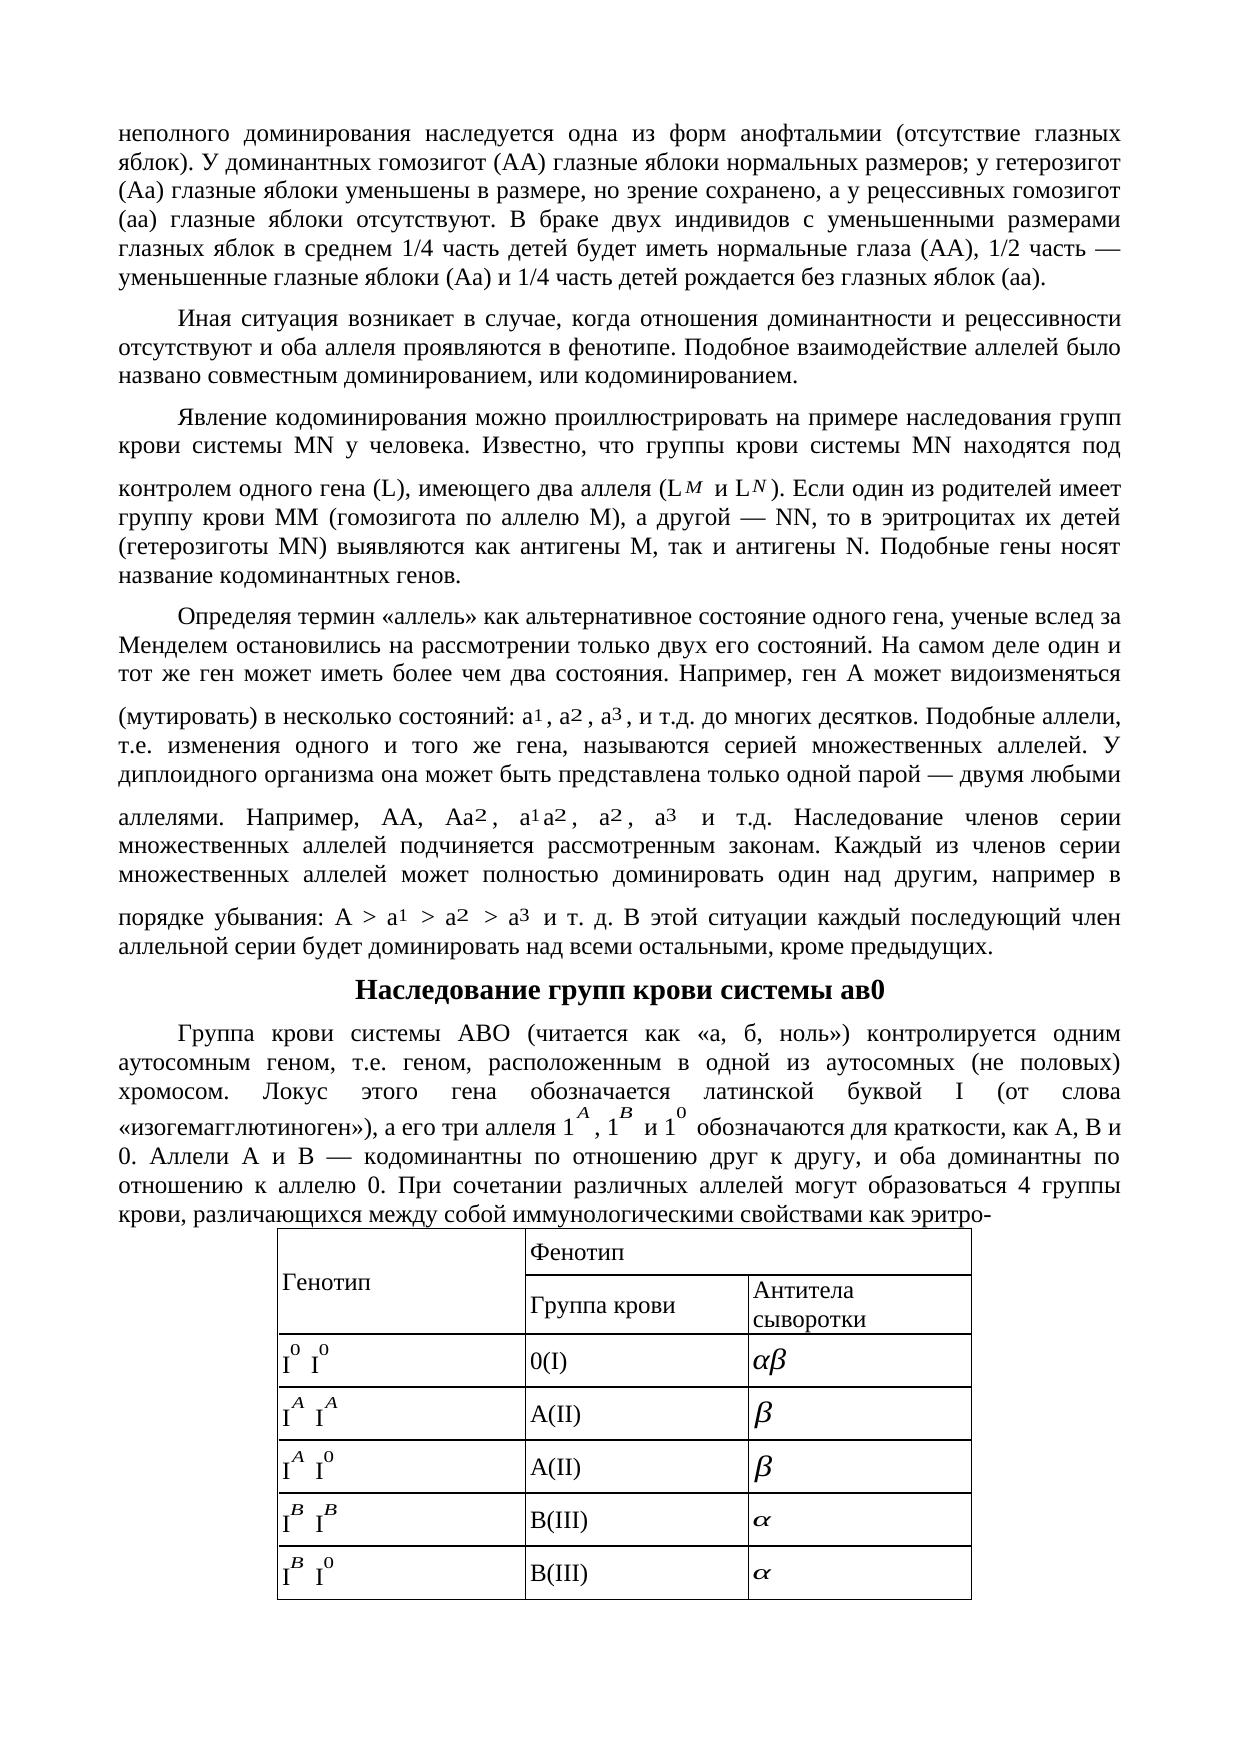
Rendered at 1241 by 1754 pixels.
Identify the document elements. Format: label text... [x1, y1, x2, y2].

table_cell [749, 1441, 971, 1492]
table_cell A(II) [526, 1441, 748, 1492]
text Группа крови системы АВО (читается как «а, б, ноль») контролируется одним аутосомным геном, т.е. геном, расположенным в одной из аутосомных (не половых) хромосом. Локус этого гена обозначается латинской буквой I (от слова «изогемагглютиноген»), а его три аллеля 1, 1 и 1 обозначаются для краткости, как А, В и 0. Аллели А и В — кодоминантны по отношению друг к другу, и оба доминантны по отношению к аллелю 0. При сочетании различных аллелей могут образоваться 4 группы крови, различающихся между собой иммунологическими свойствами как эритро- [118, 1018, 1122, 1227]
table_cell [749, 1388, 971, 1439]
table_cell Антитела сыворотки [749, 1276, 971, 1333]
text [118, 118, 1122, 291]
table_cell B(III) [526, 1547, 748, 1598]
text Наследование групп крови системы ав0 [118, 972, 1122, 1006]
text Иная ситуация возникает в случае, когда отношения доминантности и рецессивности отсутствуют и оба аллеля проявляются в фенотипе. Подобное взаимодействие аллелей было названо совместным доминированием, или кодоминированием. [118, 303, 1122, 389]
table_cell I I [278, 1334, 525, 1386]
table_cell I I [278, 1546, 525, 1598]
table_cell [749, 1547, 971, 1598]
table_cell 0(I) [526, 1335, 748, 1386]
table_cell B(III) [526, 1494, 748, 1545]
table_cell Группа крови [526, 1276, 748, 1333]
table_cell I I [278, 1387, 525, 1439]
table_header Фенотип [526, 1229, 971, 1274]
table_cell [749, 1494, 971, 1545]
table_cell I I [278, 1440, 525, 1492]
text Определяя термин «аллель» как альтернативное состояние одного гена, ученые вслед за Менделем остановились на рассмотрении только двух его состояний. На самом деле один и тот же ген может иметь более чем два состояния. Например, ген А может видоизменяться (мутировать) в несколько состояний: а, а, а, и т.д. до многих десятков. Подобные аллели, т.е. изменения одного и того же гена, называются серией множественных аллелей. У диплоидного организма она может быть представлена только одной парой — двумя любыми аллелями. Например, АА, Аа, аа, а, а и т.д. Наследование членов серии множественных аллелей подчиняется рассмотренным законам. Каждый из членов серии множественных аллелей может полностью доминировать один над другим, например в порядке убывания: А > а > а > а и т. д. В этой ситуации каждый последующий член аллельной серии будет доминировать над всеми остальными, кроме предыдущих. [118, 601, 1122, 960]
table_cell A(II) [526, 1388, 748, 1439]
table_header Генотип [278, 1229, 525, 1333]
text Явление кодоминирования можно проиллюстрировать на примере наследования групп крови системы MN у человека. Известно, что группы крови системы MN находятся под контролем одного гена (L), имеющего два аллеля (L и L). Если один из родителей имеет группу крови ММ (гомозигота по аллелю М), а другой — NN, то в эритроцитах их детей (гетерозиготы MN) выявляются как антигены М, так и антигены N. Подобные гены носят название кодоминантных генов. [118, 402, 1122, 588]
table_cell [749, 1335, 971, 1386]
table_cell I I [278, 1493, 525, 1545]
